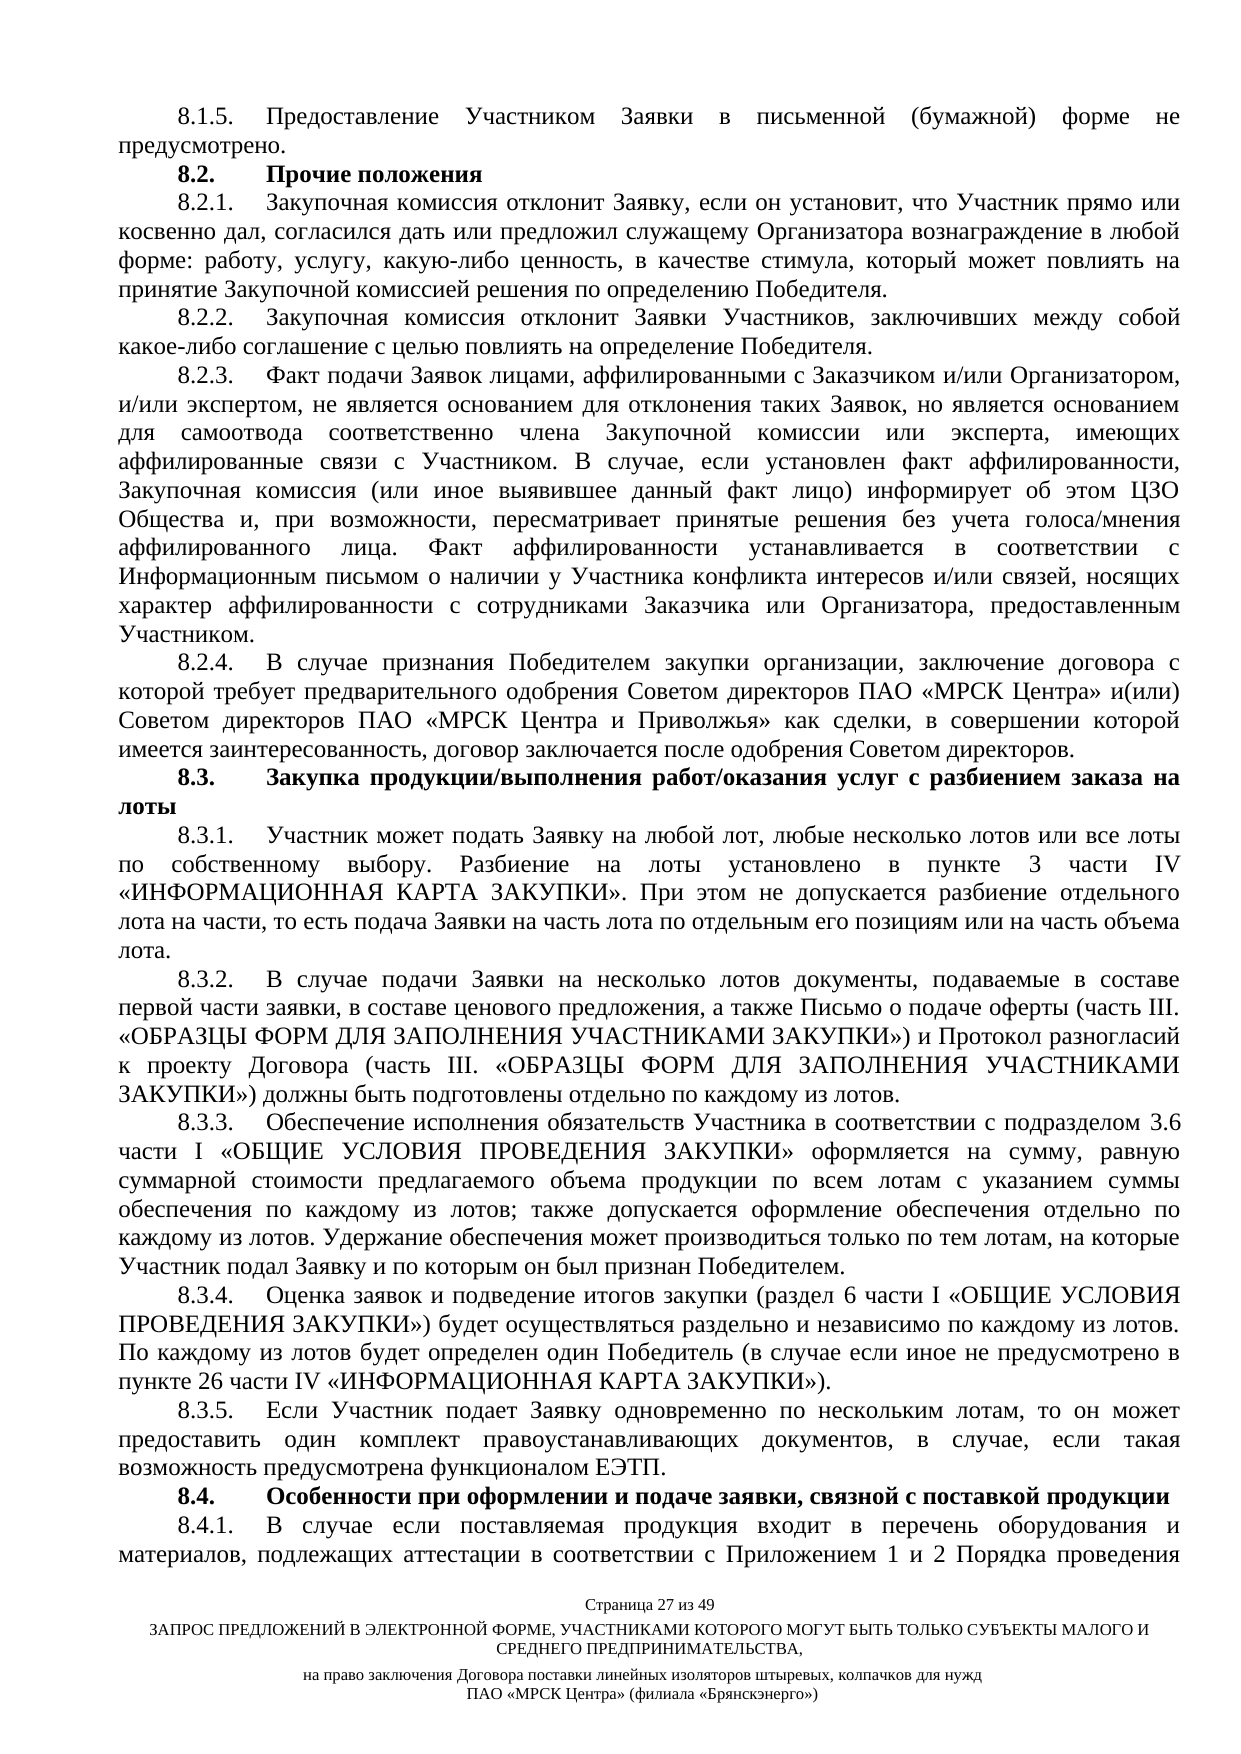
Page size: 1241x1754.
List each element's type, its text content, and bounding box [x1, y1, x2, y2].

subtitle Прочие положения [118, 159, 1181, 187]
subtitle Закупочная комиссия отклонит Заявки Участников, заключивших между собой какое-либо соглашение с целью повлиять на определение Победителя. [118, 302, 1181, 360]
subtitle В случае признания Победителем закупки организации, заключение договора с которой требует предварительного одобрения Советом директоров ПАО «МРСК Центра» и(или) Советом директоров ПАО «МРСК Центра и Приволжья» как сделки, в совершении которой имеется заинтересованность, договор заключается после одобрения Советом директоров. [118, 647, 1181, 762]
subtitle Особенности при оформлении и подаче заявки, связной с поставкой продукции [118, 1481, 1181, 1510]
subtitle Закупка продукции/выполнения работ/оказания услуг с разбиением заказа на лоты [118, 762, 1181, 820]
subtitle Оценка заявок и подведение итогов закупки (раздел 6 части I «ОБЩИЕ УСЛОВИЯ ПРОВЕДЕНИЯ ЗАКУПКИ») будет осуществляться раздельно и независимо по каждому из лотов. По каждому из лотов будет определен один Победитель (в случае если иное не предусмотрено в пункте 26 части IV «ИНФОРМАЦИОННАЯ КАРТА ЗАКУПКИ»). [118, 1280, 1181, 1395]
subtitle Если Участник подает Заявку одновременно по нескольким лотам, то он может предоставить один комплект правоустанавливающих документов, в случае, если такая возможность предусмотрена функционалом ЕЭТП. [118, 1395, 1181, 1481]
subtitle Факт подачи Заявок лицами, аффилированными с Заказчиком и/или Организатором, и/или экспертом, не является основанием для отклонения таких Заявок, но является основанием для самоотвода соответственно члена Закупочной комиссии или эксперта, имеющих аффилированные связи с Участником. В случае, если установлен факт аффилированности, Закупочная комиссия (или иное выявившее данный факт лицо) информирует об этом ЦЗО Общества и, при возможности, пересматривает принятые решения без учета голоса/мнения аффилированного лица. Факт аффилированности устанавливается в соответствии с Информационным письмом о наличии у Участника конфликта интересов и/или связей, носящих характер аффилированности с сотрудниками Заказчика или Организатора, предоставленным Участником. [118, 360, 1181, 647]
subtitle Предоставление Участником Заявки в письменной (бумажной) форме не предусмотрено. [118, 101, 1181, 159]
subtitle В случае подачи Заявки на несколько лотов документы, подаваемые в составе первой части заявки, в составе ценового предложения, а также Письмо о подаче оферты (часть III. «ОБРАЗЦЫ ФОРМ ДЛЯ ЗАПОЛНЕНИЯ УЧАСТНИКАМИ ЗАКУПКИ») и Протокол разногласий к проекту Договора (часть III. «ОБРАЗЦЫ ФОРМ ДЛЯ ЗАПОЛНЕНИЯ УЧАСТНИКАМИ ЗАКУПКИ») должны быть подготовлены отдельно по каждому из лотов. [118, 964, 1181, 1107]
subtitle Обеспечение исполнения обязательств Участника в соответствии с подразделом 3.6 части I «ОБЩИЕ УСЛОВИЯ ПРОВЕДЕНИЯ ЗАКУПКИ» оформляется на сумму, равную суммарной стоимости предлагаемого объема продукции по всем лотам с указанием суммы обеспечения по каждому из лотов; также допускается оформление обеспечения отдельно по каждому из лотов. Удержание обеспечения может производиться только по тем лотам, на которые Участник подал Заявку и по которым он был признан Победителем. [118, 1107, 1181, 1280]
subtitle Закупочная комиссия отклонит Заявку, если он установит, что Участник прямо или косвенно дал, согласился дать или предложил служащему Организатора вознаграждение в любой форме: работу, услугу, какую-либо ценность, в качестве стимула, который может повлиять на принятие Закупочной комиссией решения по определению Победителя. [118, 187, 1181, 302]
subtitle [118, 1510, 1181, 1567]
subtitle Участник может подать Заявку на любой лот, любые несколько лотов или все лоты по собственному выбору. Разбиение на лоты установлено в пункте 3 части IV «ИНФОРМАЦИОННАЯ КАРТА ЗАКУПКИ». При этом не допускается разбиение отдельного лота на части, то есть подача Заявки на часть лота по отдельным его позициям или на часть объема лота. [118, 820, 1181, 964]
